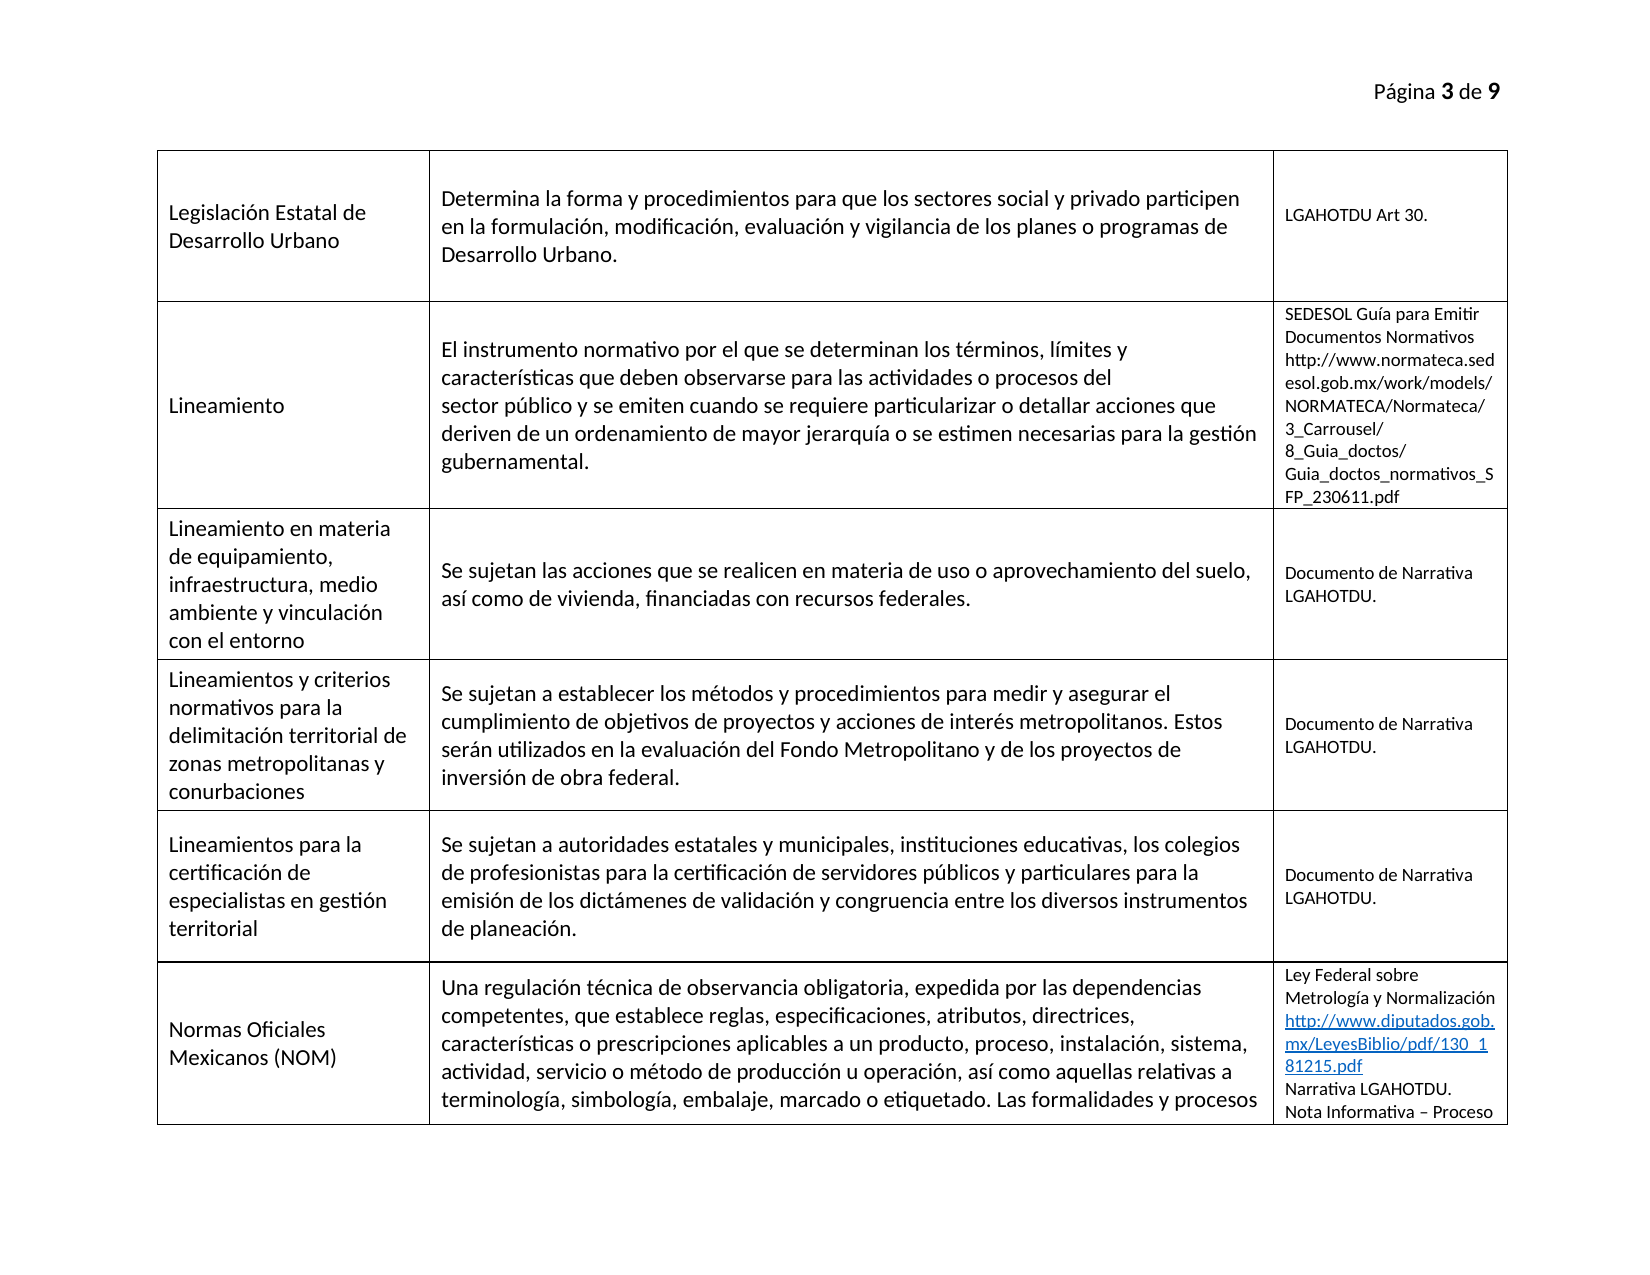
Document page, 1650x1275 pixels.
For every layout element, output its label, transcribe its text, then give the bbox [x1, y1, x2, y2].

table_cell Documento de Narrativa LGAHOTDU. [1274, 811, 1507, 961]
table_cell Se sujetan a establecer los métodos y procedimientos para medir y asegurar el cumplimiento de objetivos de proyectos y acciones de interés metropolitanos. Estos serán utilizados en la evaluación del Fondo Metropolitano y de los proyectos de inversión de obra federal. [430, 660, 1273, 810]
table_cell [1274, 963, 1507, 1124]
table_cell LGAHOTDU Art 30. [1274, 151, 1507, 301]
table_cell Se sujetan las acciones que se realicen en materia de uso o aprovechamiento del suelo, así como de vivienda, financiadas con recursos federales. [430, 509, 1273, 659]
table_cell Se sujetan a autoridades estatales y municipales, instituciones educativas, los colegios de profesionistas para la certificación de servidores públicos y particulares para la emisión de los dictámenes de validación y congruencia entre los diversos instrumentos de planeación. [430, 811, 1273, 961]
table_cell Legislación Estatal de Desarrollo Urbano [158, 151, 429, 301]
table_cell Lineamiento en materia de equipamiento, infraestructura, medio ambiente y vinculación con el entorno [158, 509, 429, 659]
table_cell Lineamiento [158, 302, 429, 508]
table_cell Lineamientos y criterios normativos para la delimitación territorial de zonas metropolitanas y conurbaciones [158, 660, 429, 810]
table_cell Documento de Narrativa LGAHOTDU. [1274, 660, 1507, 810]
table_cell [158, 963, 429, 1124]
table_cell Lineamientos para la certificación de especialistas en gestión territorial [158, 811, 429, 961]
table_cell El instrumento normativo por el que se determinan los términos, límites y características que deben observarse para las actividades o procesos del sector público y se emiten cuando se requiere particularizar o detallar acciones que deriven de un ordenamiento de mayor jerarquía o se estimen necesarias para la gestión gubernamental. [430, 302, 1273, 508]
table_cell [430, 963, 1273, 1124]
table_cell Determina la forma y procedimientos para que los sectores social y privado participen en la formulación, modificación, evaluación y vigilancia de los planes o programas de Desarrollo Urbano. [430, 151, 1273, 301]
table_cell Documento de Narrativa LGAHOTDU. [1274, 509, 1507, 659]
